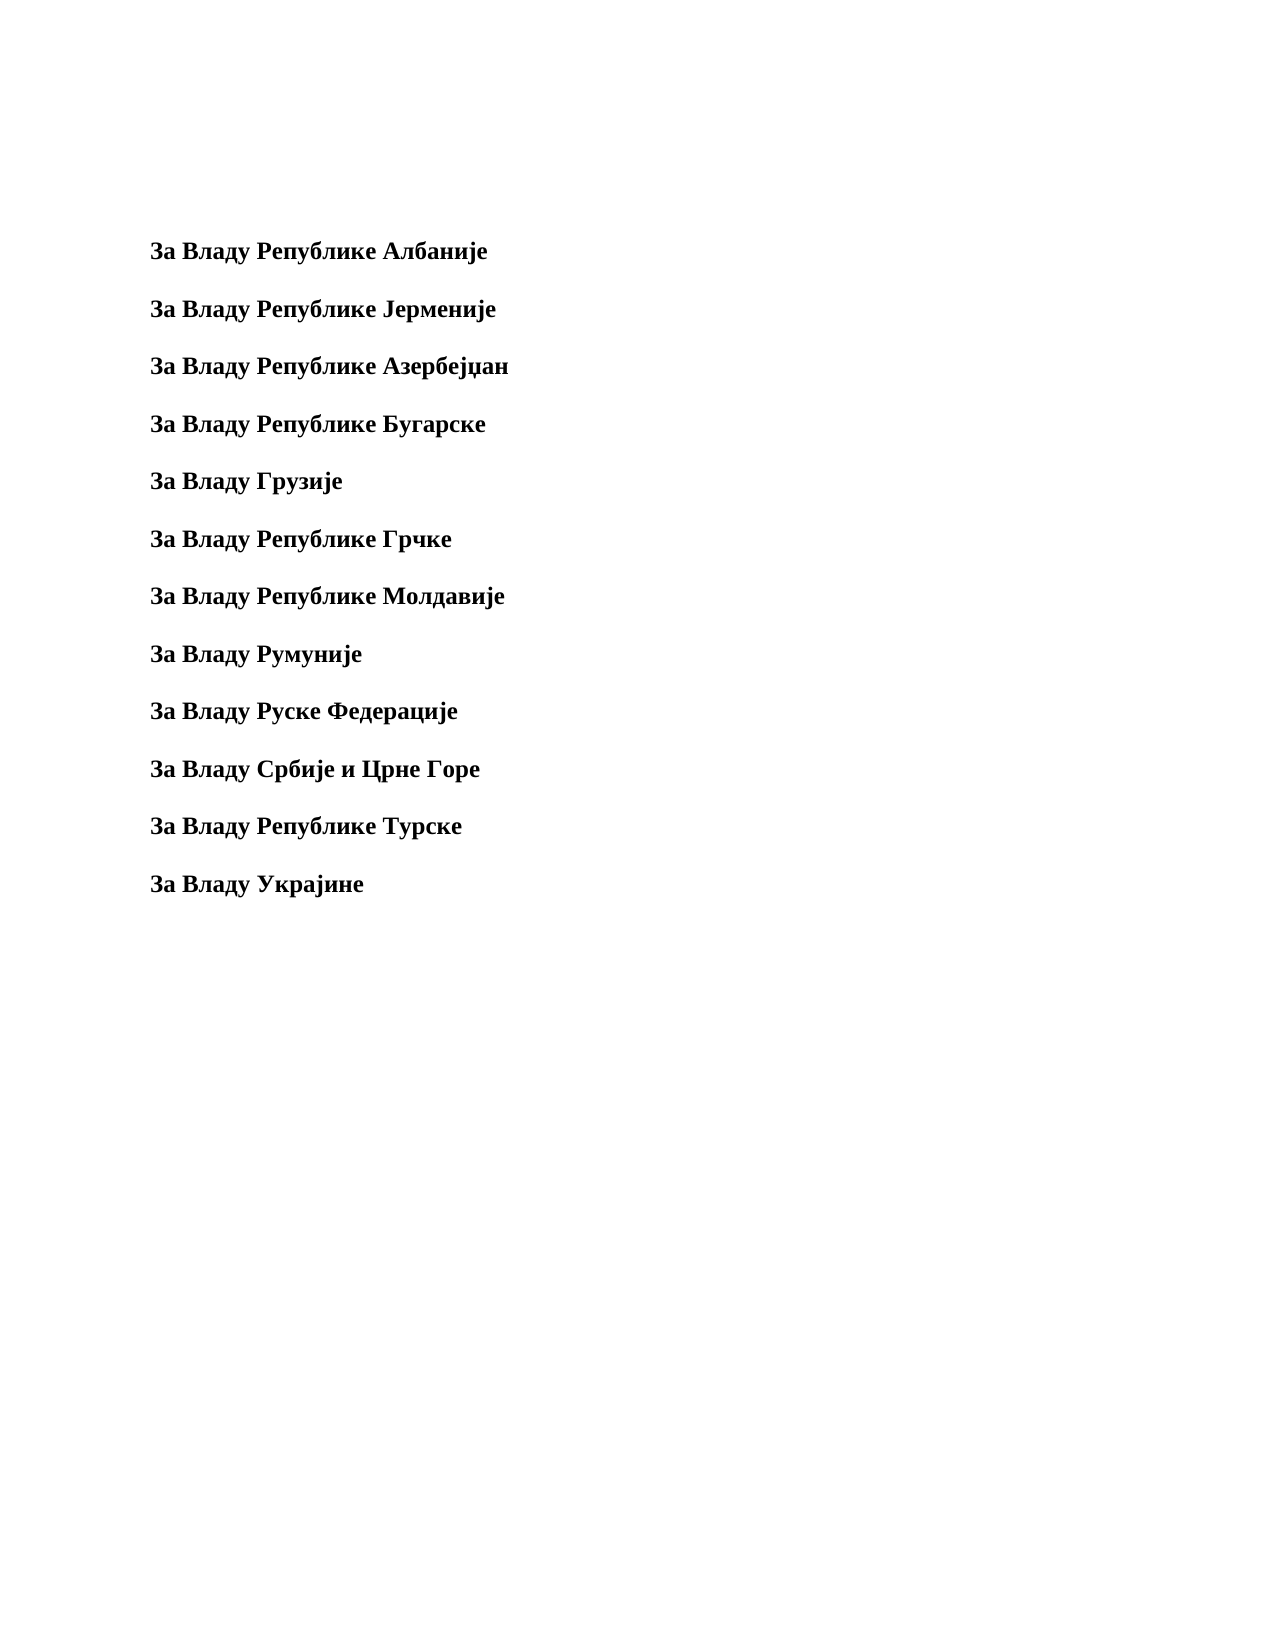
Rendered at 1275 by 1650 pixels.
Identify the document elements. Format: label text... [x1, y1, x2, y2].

text За Владу Републике Бугарске [150, 409, 1125, 437]
text За Владу Руске Федерације [150, 696, 1125, 725]
text За Владу Републике Азербејџан [150, 351, 1125, 380]
text За Владу Србије и Црне Горе [150, 754, 1125, 782]
text За Владу Румуније [150, 639, 1125, 667]
text За Владу Републике Турске [150, 811, 1125, 840]
text За Владу Републике Молдавије [150, 581, 1125, 610]
text За Владу Републике Јерменије [150, 294, 1125, 322]
text За Владу Републике Албаније [150, 236, 1125, 265]
text За Владу Републике Грчке [150, 524, 1125, 552]
text За Владу Грузије [150, 466, 1125, 495]
text За Владу Украјине [150, 869, 1125, 897]
